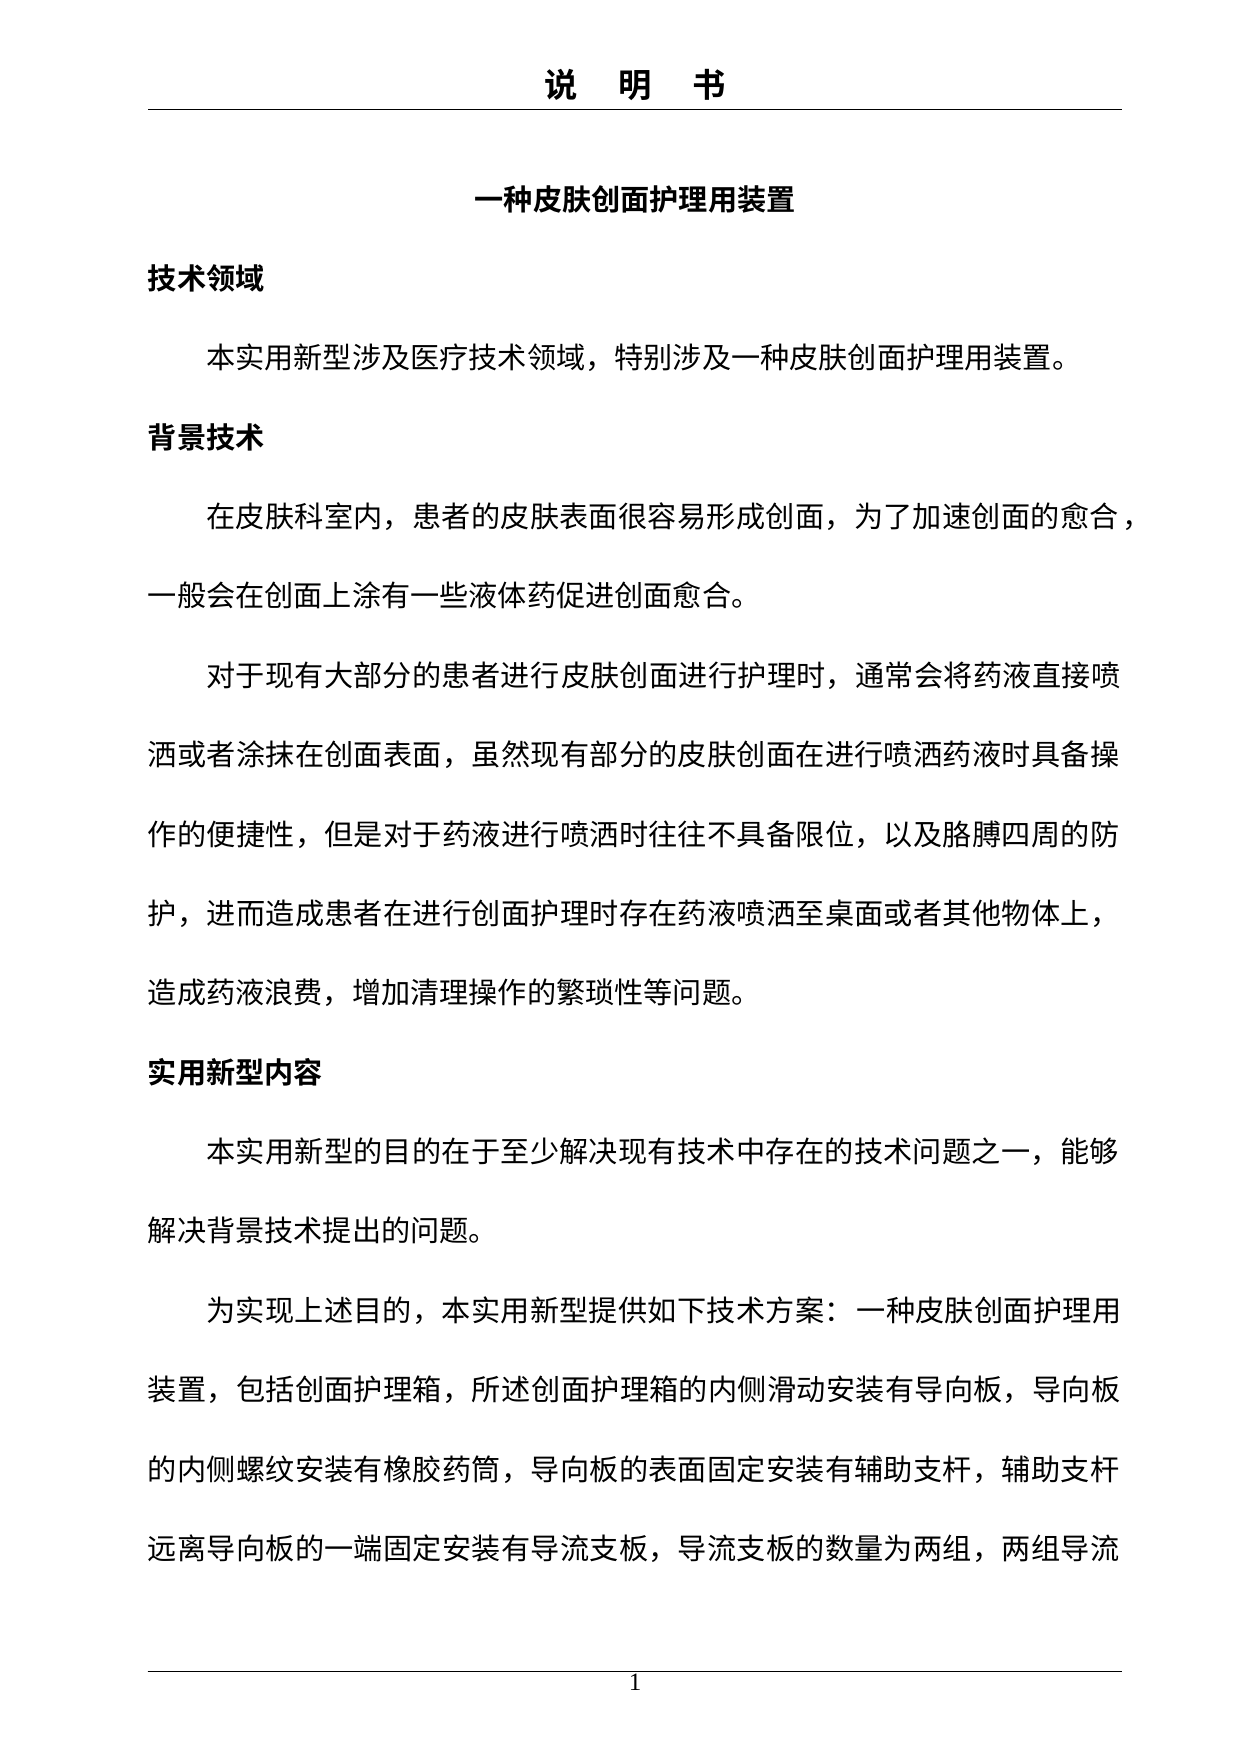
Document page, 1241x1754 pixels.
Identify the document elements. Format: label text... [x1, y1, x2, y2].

text 一种皮肤创面护理用装置 [148, 157, 1122, 237]
text 技术领域 [148, 237, 1122, 316]
text 对于现有大部分的患者进行皮肤创面进行护理时，通常会将药液直接喷洒或者涂抹在创面表面，虽然现有部分的皮肤创面在进行喷洒药液时具备操作的便捷性，但是对于药液进行喷洒时往往不具备限位，以及胳膊四周的防护，进而造成患者在进行创面护理时存在药液喷洒至桌面或者其他物体上，造成药液浪费，增加清理操作的繁琐性等问题。 [148, 634, 1122, 1031]
text 实用新型内容 [148, 1031, 1122, 1110]
text 在皮肤科室内，患者的皮肤表面很容易形成创面，为了加速创面的愈合，一般会在创面上涂有一些液体药促进创面愈合。 [148, 475, 1122, 634]
text 本实用新型涉及医疗技术领域，特别涉及一种皮肤创面护理用装置。 [148, 316, 1122, 396]
text 背景技术 [148, 396, 1122, 475]
text 本实用新型的目的在于至少解决现有技术中存在的技术问题之一，能够解决背景技术提出的问题。 [148, 1110, 1122, 1269]
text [148, 1269, 1122, 1586]
